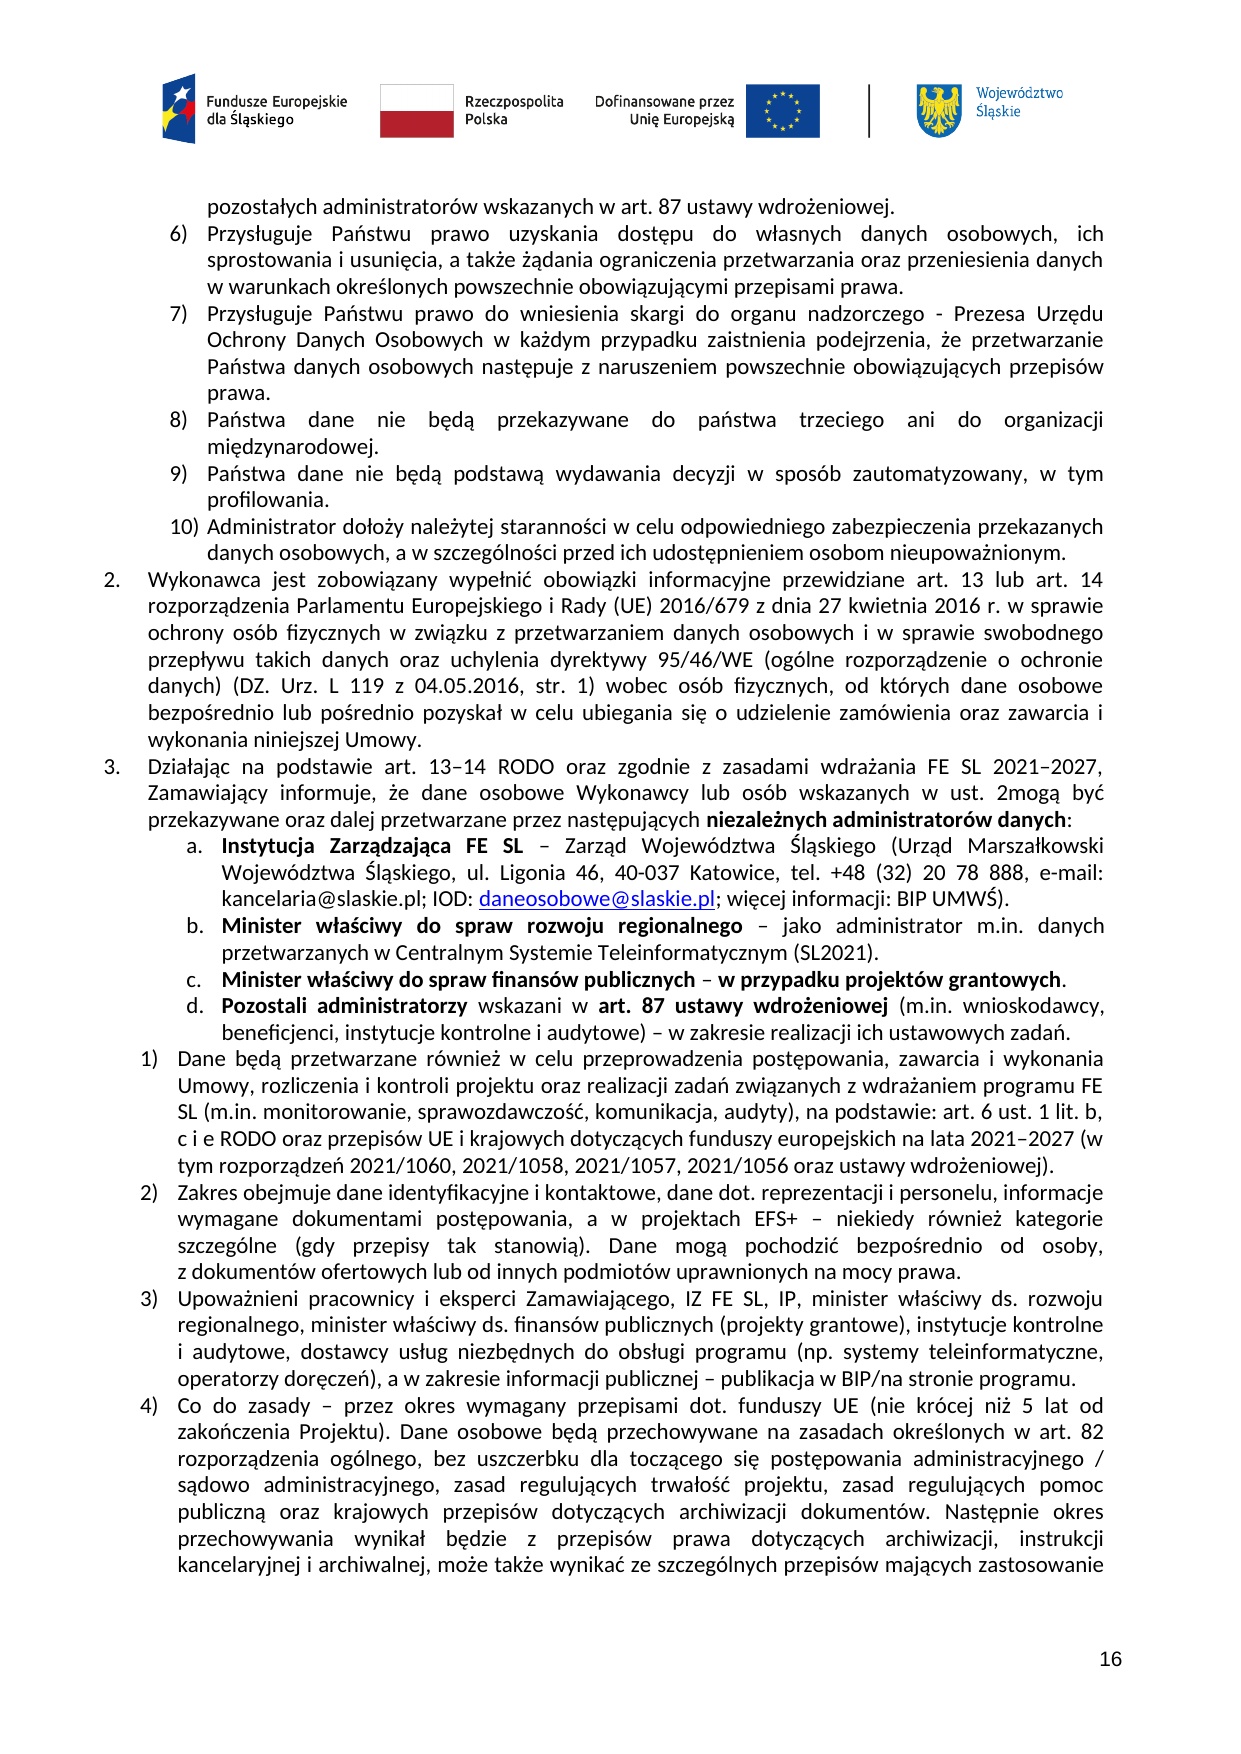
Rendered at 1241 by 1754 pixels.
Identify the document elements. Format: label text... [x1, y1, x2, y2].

list Przysługuje Państwu prawo do wniesienia skargi do organu nadzorczego - Prezesa Urzędu Ochrony Danych Osobowych w każdym przypadku zaistnienia podejrzenia, że przetwarzanie Państwa danych osobowych następuje z naruszeniem powszechnie obowiązujących przepisów prawa. [169, 300, 1105, 407]
list Upoważnieni pracownicy i eksperci Zamawiającego, IZ FE SL, IP, minister właściwy ds. rozwoju regionalnego, minister właściwy ds. finansów publicznych (projekty grantowe), instytucje kontrolne i audytowe, dostawcy usług niezbędnych do obsługi programu (np. systemy teleinformatyczne, operatorzy doręczeń), a w zakresie informacji publicznej – publikacja w BIP/na stronie programu. [140, 1285, 1105, 1392]
list Przysługuje Państwu prawo uzyskania dostępu do własnych danych osobowych, ich sprostowania i usunięcia, a także żądania ograniczenia przetwarzania oraz przeniesienia danych w warunkach określonych powszechnie obowiązującymi przepisami prawa. [169, 220, 1105, 300]
list Minister właściwy do spraw rozwoju regionalnego – jako administrator m.in. danych przetwarzanych w Centralnym Systemie Teleinformatycznym (SL2021). [186, 913, 1105, 966]
picture [162, 73, 1063, 144]
list Zakres obejmuje dane identyfikacyjne i kontaktowe, dane dot. reprezentacji i personelu, informacje wymagane dokumentami postępowania, a w projektach EFS+ – niekiedy również kategorie szczególne (gdy przepisy tak stanowią). Dane mogą pochodzić bezpośrednio od osoby, z dokumentów ofertowych lub od innych podmiotów uprawnionych na mocy prawa. [140, 1179, 1105, 1285]
list Wykonawca jest zobowiązany wypełnić obowiązki informacyjne przewidziane art. 13 lub art. 14 rozporządzenia Parlamentu Europejskiego i Rady (UE) 2016/679 z dnia 27 kwietnia 2016 r. w sprawie ochrony osób fizycznych w związku z przetwarzaniem danych osobowych i w sprawie swobodnego przepływu takich danych oraz uchylenia dyrektywy 95/46/WE (ogólne rozporządzenie o ochronie danych) (DZ. Urz. L 119 z 04.05.2016, str. 1) wobec osób fizycznych, od których dane osobowe bezpośrednio lub pośrednio pozyskał w celu ubiegania się o udzielenie zamówienia oraz zawarcia i wykonania niniejszej Umowy. [103, 566, 1105, 753]
list Minister właściwy do spraw finansów publicznych – w przypadku projektów grantowych. [186, 966, 1105, 992]
list Dane będą przetwarzane również w celu przeprowadzenia postępowania, zawarcia i wykonania Umowy, rozliczenia i kontroli projektu oraz realizacji zadań związanych z wdrażaniem programu FE SL (m.in. monitorowanie, sprawozdawczość, komunikacja, audyty), na podstawie: art. 6 ust. 1 lit. b, c i e RODO oraz przepisów UE i krajowych dotyczących funduszy europejskich na lata 2021–2027 (w tym rozporządzeń 2021/1060, 2021/1058, 2021/1057, 2021/1056 oraz ustawy wdrożeniowej). [140, 1046, 1105, 1179]
list Działając na podstawie art. 13–14 RODO oraz zgodnie z zasadami wdrażania FE SL 2021–2027, Zamawiający informuje, że dane osobowe Wykonawcy lub osób wskazanych w ust. 2mogą być przekazywane oraz dalej przetwarzane przez następujących niezależnych administratorów danych: [103, 753, 1105, 833]
list Państwa dane nie będą podstawą wydawania decyzji w sposób zautomatyzowany, w tym profilowania. [169, 460, 1105, 513]
list Instytucja Zarządzająca FE SL – Zarząd Województwa Śląskiego (Urząd Marszałkowski Województwa Śląskiego, ul. Ligonia 46, 40-037 Katowice, tel. +48 (32) 20 78 888, e-mail: kancelaria@slaskie.pl; IOD: daneosobowe@slaskie.pl; więcej informacji: BIP UMWŚ). [186, 833, 1105, 913]
list Państwa dane nie będą przekazywane do państwa trzeciego ani do organizacji międzynarodowej. [169, 407, 1105, 460]
list Pozostali administratorzy wskazani w art. 87 ustawy wdrożeniowej (m.in. wnioskodawcy, beneficjenci, instytucje kontrolne i audytowe) – w zakresie realizacji ich ustawowych zadań. [186, 992, 1105, 1046]
list Administrator dołoży należytej staranności w celu odpowiedniego zabezpieczenia przekazanych danych osobowych, a w szczególności przed ich udostępnieniem osobom nieupoważnionym. [169, 513, 1105, 566]
